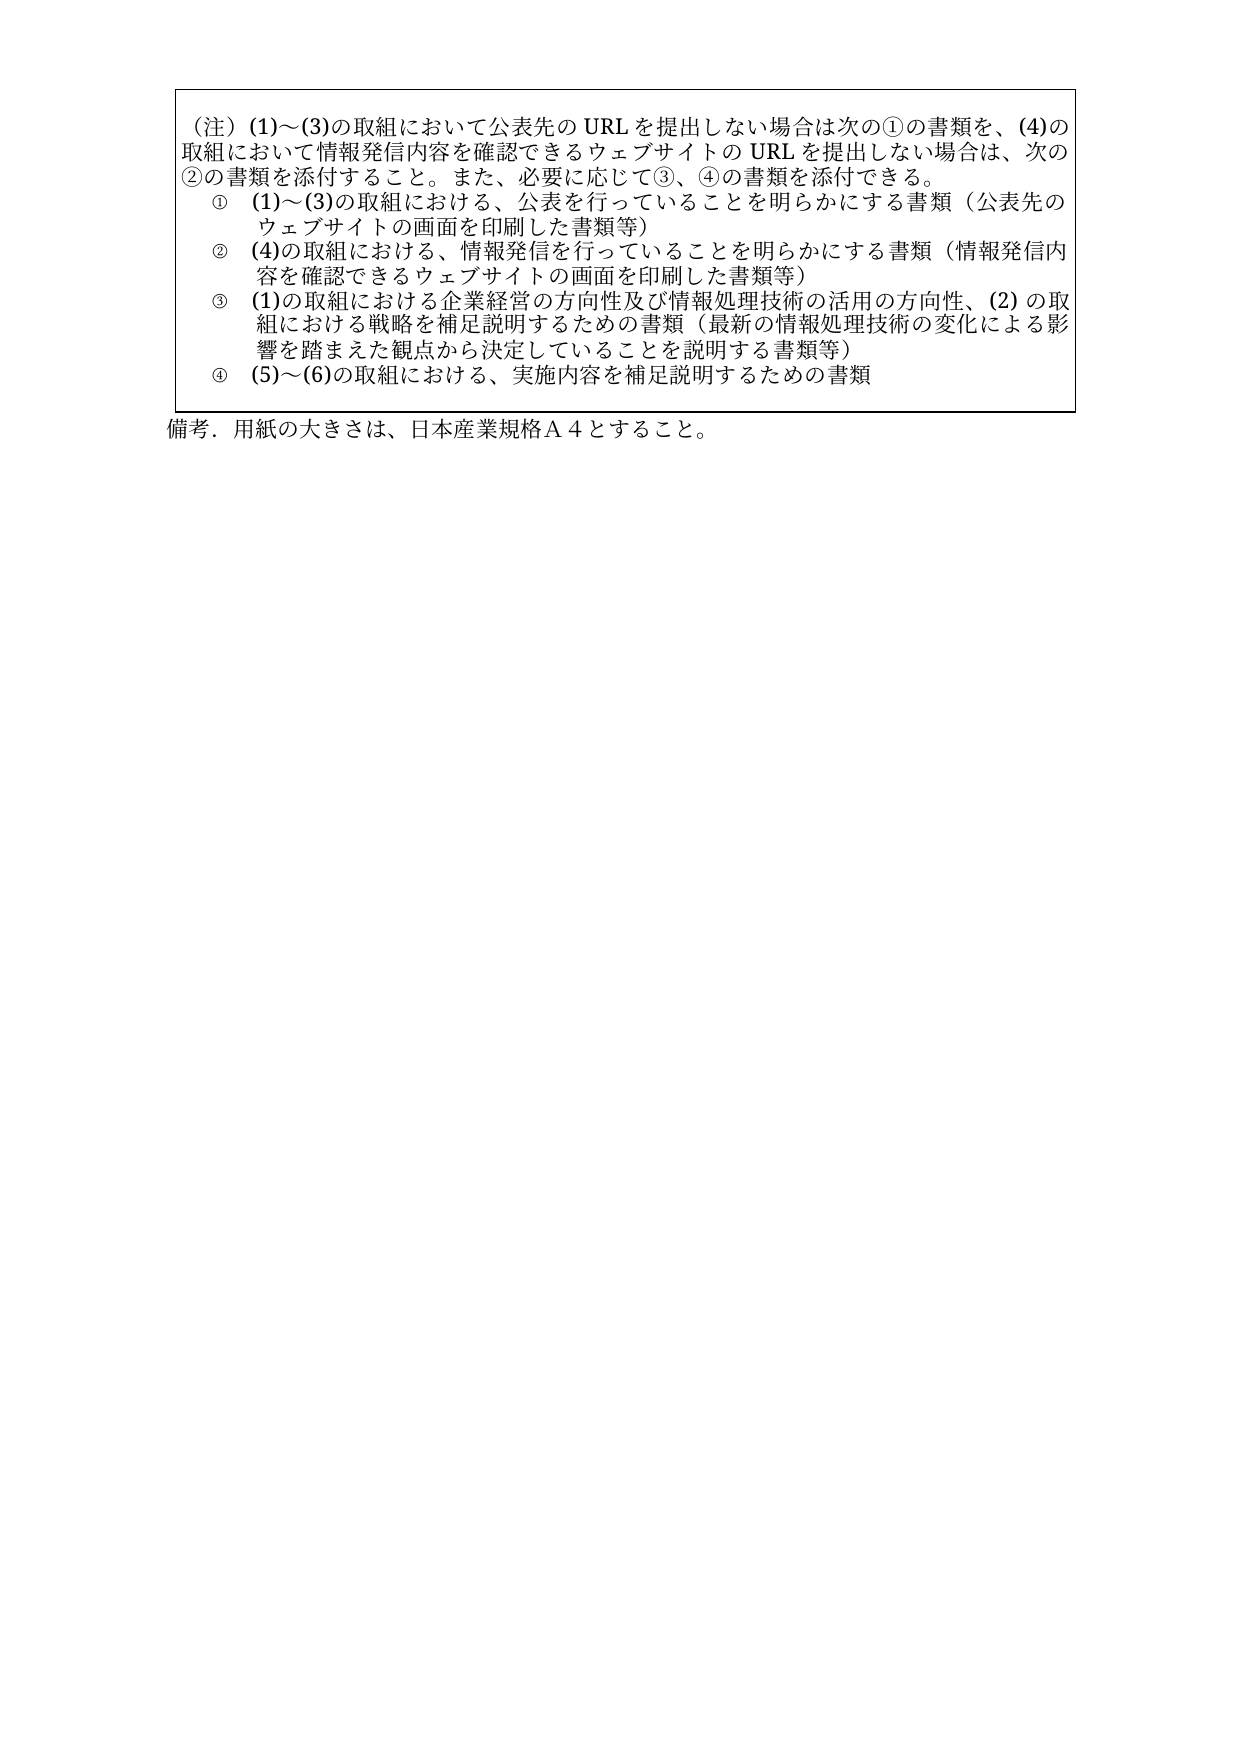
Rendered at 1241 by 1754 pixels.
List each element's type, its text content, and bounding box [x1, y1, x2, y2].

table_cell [176, 90, 1075, 411]
text 備考．用紙の大きさは、日本産業規格Ａ４とすること。 [167, 412, 1070, 444]
